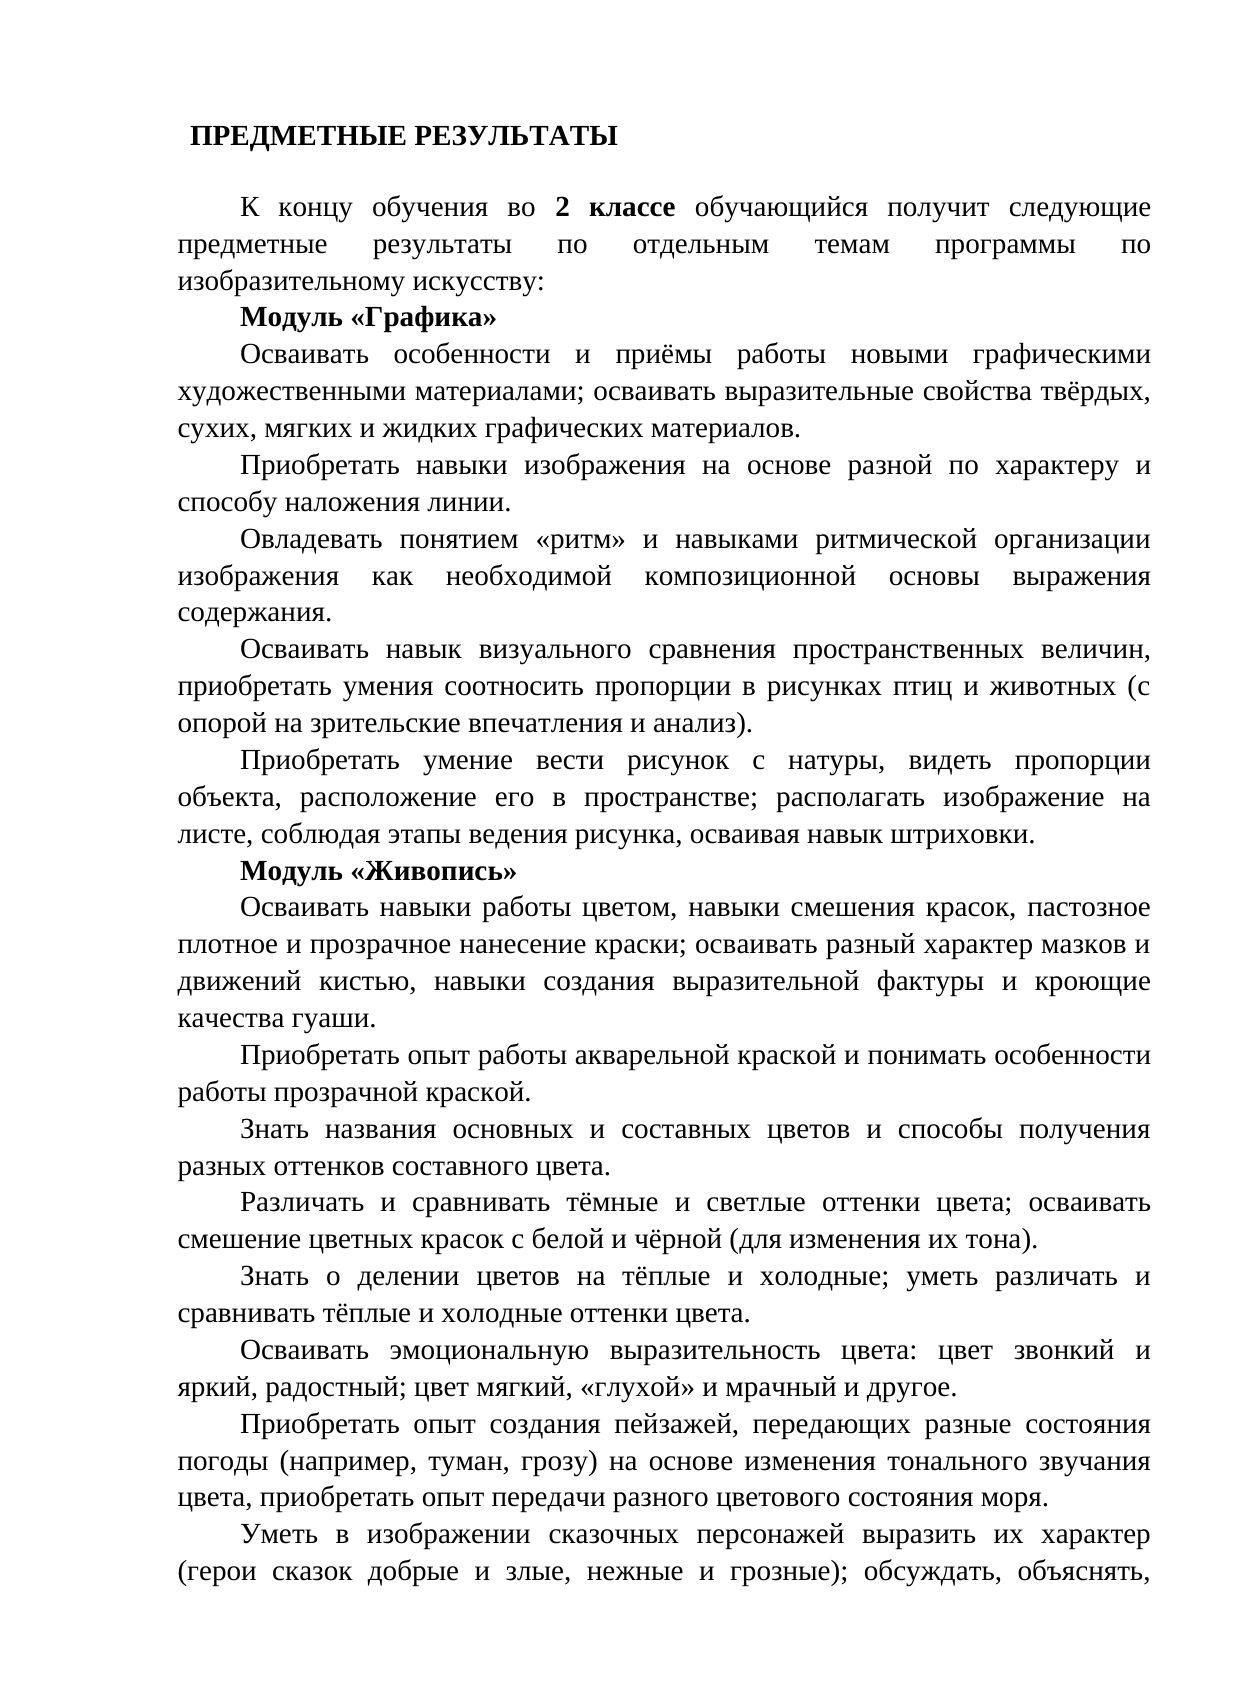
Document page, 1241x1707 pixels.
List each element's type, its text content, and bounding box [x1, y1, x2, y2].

text Различать и сравнивать тёмные и светлые оттенки цвета; осваивать смешение цветных красок с белой и чёрной (для изменения их тона). [177, 1184, 1152, 1255]
text Приобретать навыки изображения на основе разной по характеру и способу наложения линии. [177, 447, 1152, 517]
text К концу обучения во 2 классе обучающийся получит следующие предметные результаты по отдельным темам программы по изобразительному искусству: [177, 189, 1152, 296]
text Модуль «Живопись» [177, 853, 1152, 886]
text Знать названия основных и составных цветов и способы получения разных оттенков составного цвета. [177, 1111, 1152, 1181]
text Приобретать опыт создания пейзажей, передающих разные состояния погоды (например, туман, грозу) на основе изменения тонального звучания цвета, приобретать опыт передачи разного цветового состояния моря. [177, 1406, 1152, 1513]
text Знать о делении цветов на тёплые и холодные; уметь различать и сравнивать тёплые и холодные оттенки цвета. [177, 1258, 1152, 1329]
text Осваивать навык визуального сравнения пространственных величин, приобретать умения соотносить пропорции в рисунках птиц и животных (с опорой на зрительские впечатления и анализ). [177, 631, 1152, 739]
text Приобретать умение вести рисунок с натуры, видеть пропорции объекта, расположение его в пространстве; располагать изображение на листе, соблюдая этапы ведения рисунка, осваивая навык штриховки. [177, 742, 1152, 849]
text Модуль «Графика» [177, 299, 1152, 333]
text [177, 1516, 1152, 1587]
text Осваивать эмоциональную выразительность цвета: цвет звонкий и яркий, радостный; цвет мягкий, «глухой» и мрачный и другое. [177, 1332, 1152, 1402]
text Осваивать особенности и приёмы работы новыми графическими художественными материалами; осваивать выразительные свойства твёрдых, сухих, мягких и жидких графических материалов. [177, 336, 1152, 444]
text Овладевать понятием «ритм» и навыками ритмической организации изображения как необходимой композиционной основы выражения содержания. [177, 521, 1152, 628]
text Приобретать опыт работы акварельной краской и понимать особенности работы прозрачной краской. [177, 1037, 1152, 1107]
text Осваивать навыки работы цветом, навыки смешения красок, пастозное плотное и прозрачное нанесение краски; осваивать разный характер мазков и движений кистью, навыки создания выразительной фактуры и кроющие качества гуаши. [177, 889, 1152, 1034]
text ПРЕДМЕТНЫЕ РЕЗУЛЬТАТЫ [190, 118, 1152, 152]
